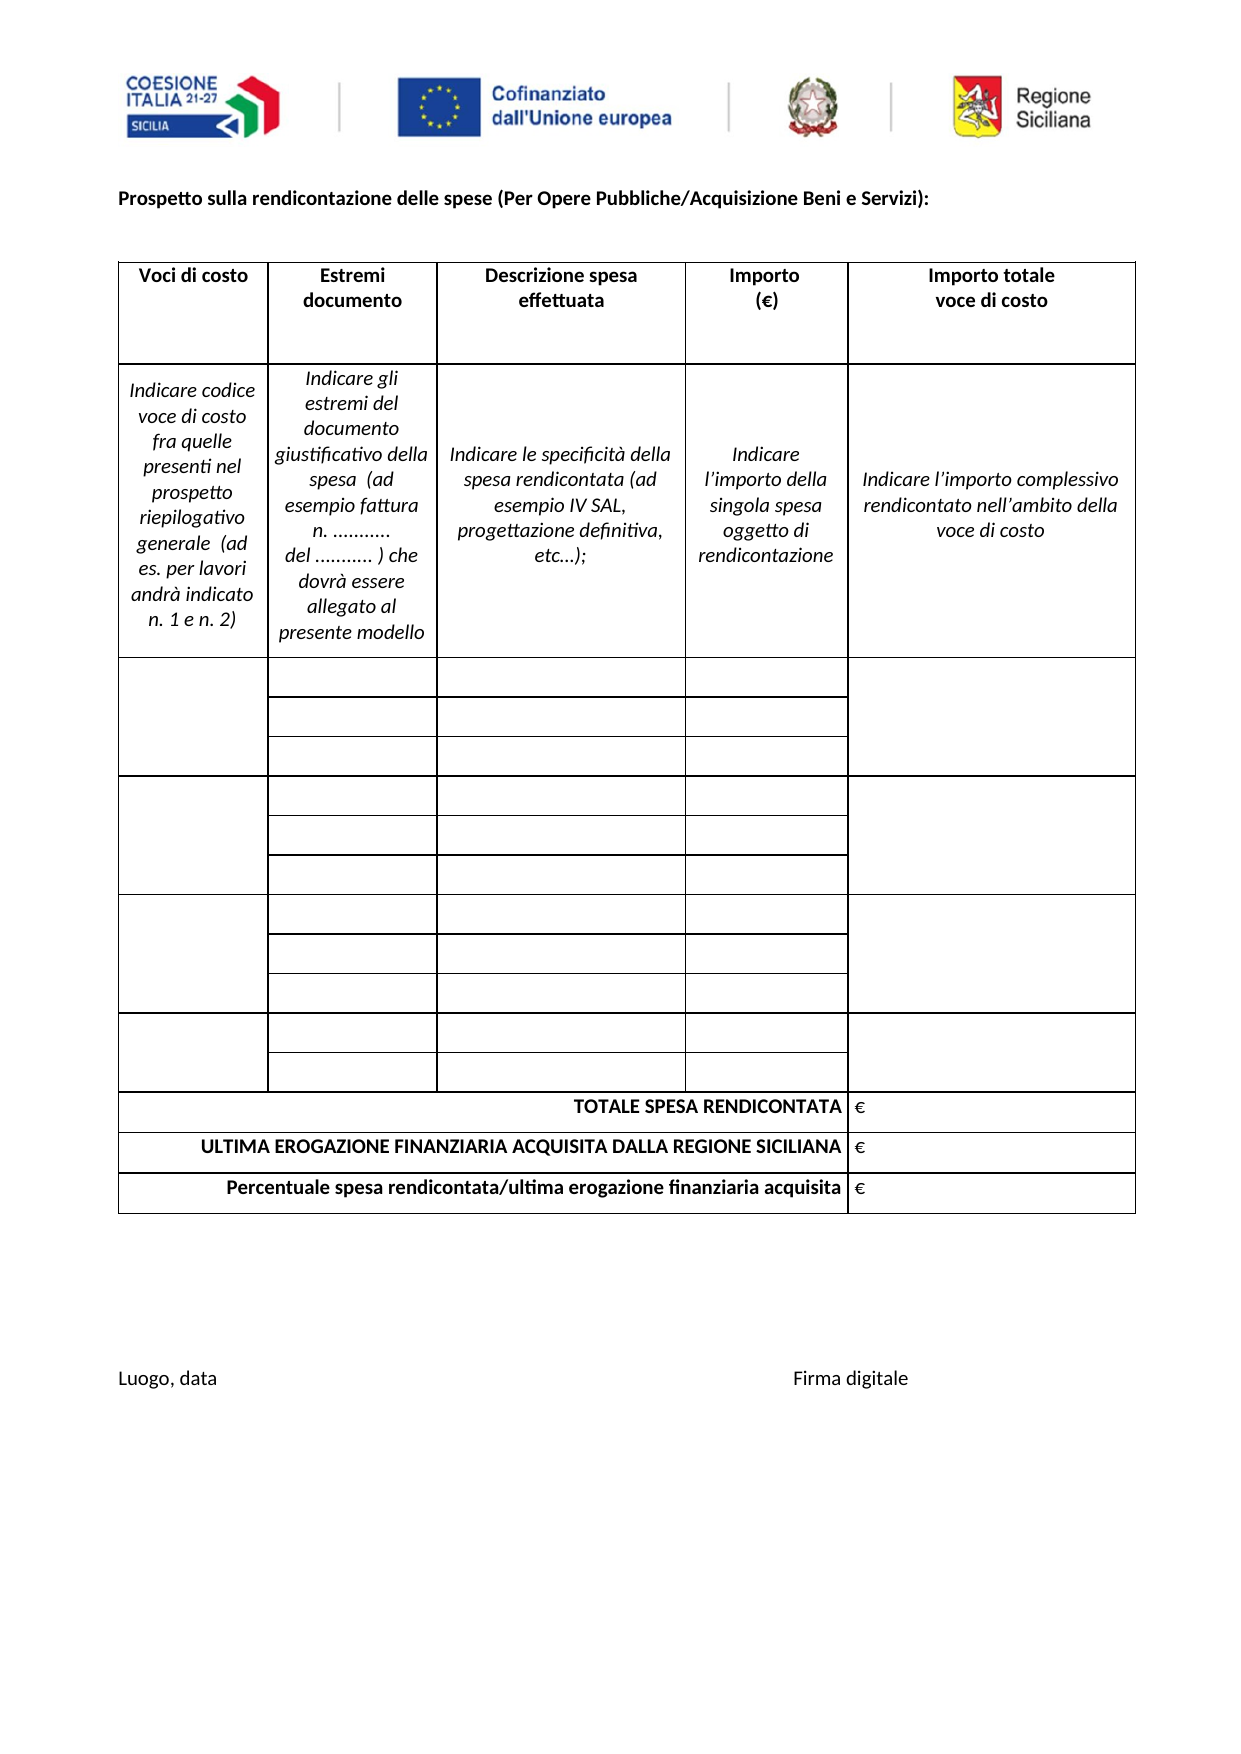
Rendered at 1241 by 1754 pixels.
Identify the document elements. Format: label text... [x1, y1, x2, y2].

table_cell Percentuale spesa rendicontata/ultima erogazione finanziaria acquisita [119, 1174, 847, 1213]
table_cell [438, 816, 685, 854]
table_cell € [849, 1093, 1135, 1132]
table_cell [269, 698, 436, 736]
table_cell ULTIMA EROGAZIONE FINANZIARIA ACQUISITA DALLA REGIONE SICILIANA [119, 1133, 847, 1172]
table_cell [686, 737, 847, 775]
table_cell [119, 1014, 267, 1091]
table_cell [269, 974, 436, 1012]
table_cell [686, 856, 847, 894]
table_cell [686, 1014, 847, 1052]
table_cell [438, 895, 685, 933]
table_cell [849, 777, 1135, 894]
table_cell [438, 856, 685, 894]
text Luogo, data Firma digitale [118, 1365, 1093, 1391]
table_cell € [849, 1133, 1135, 1172]
table_cell TOTALE SPESA RENDICONTATA [119, 1093, 847, 1132]
table_header Importo (€) [686, 263, 847, 363]
table_cell [119, 895, 267, 1012]
table_cell Indicare l’importo complessivo rendicontato nell’ambito della voce di costo [849, 365, 1135, 657]
table_cell Indicare l’importo della singola spesa oggetto di rendicontazione [686, 365, 847, 657]
table_cell [269, 1053, 436, 1091]
table_cell € [849, 1174, 1135, 1213]
table_cell [269, 658, 436, 696]
table_cell [269, 737, 436, 775]
table_cell Indicare codice voce di costo fra quelle presenti nel prospetto riepilogativo generale (ad es. per lavori andrà indicato n. 1 e n. 2) [119, 365, 267, 657]
table_cell [269, 856, 436, 894]
table_cell [849, 1014, 1135, 1091]
table_cell [686, 658, 847, 696]
table_cell [269, 895, 436, 933]
table_cell [438, 974, 685, 1012]
table_cell [269, 816, 436, 854]
table_cell [686, 935, 847, 973]
table_cell Indicare gli estremi del documento giustificativo della spesa (ad esempio fattura n. ........... del ........... ) che dovrà essere allegato al presente modello [269, 365, 436, 657]
table_header Estremi documento [269, 263, 436, 363]
table_cell [438, 698, 685, 736]
table_cell [686, 698, 847, 736]
table_cell [686, 895, 847, 933]
table_header Descrizione spesa effettuata [438, 263, 685, 363]
table_cell [438, 658, 685, 696]
table_cell Indicare le specificità della spesa rendicontata (ad esempio IV SAL, progettazione definitiva, etc…); [438, 365, 685, 657]
table_header Importo totale voce di costo [849, 263, 1135, 363]
text Prospetto sulla rendicontazione delle spese (Per Opere Pubbliche/Acquisizione Beni e Servizi): [118, 186, 1093, 211]
table_cell [438, 1053, 685, 1091]
table_cell [438, 777, 685, 815]
table_cell [438, 935, 685, 973]
table_cell [686, 974, 847, 1012]
table_cell [269, 777, 436, 815]
table_cell [269, 935, 436, 973]
table_cell [119, 777, 267, 894]
table_cell [849, 658, 1135, 775]
table_cell [438, 1014, 685, 1052]
table_cell [686, 777, 847, 815]
table_cell [686, 816, 847, 854]
table_cell [438, 737, 685, 775]
table_cell [119, 658, 267, 775]
table_cell [849, 895, 1135, 1012]
table_cell [686, 1053, 847, 1091]
table_header Voci di costo [119, 263, 267, 363]
picture [118, 73, 1094, 147]
table_cell [269, 1014, 436, 1052]
